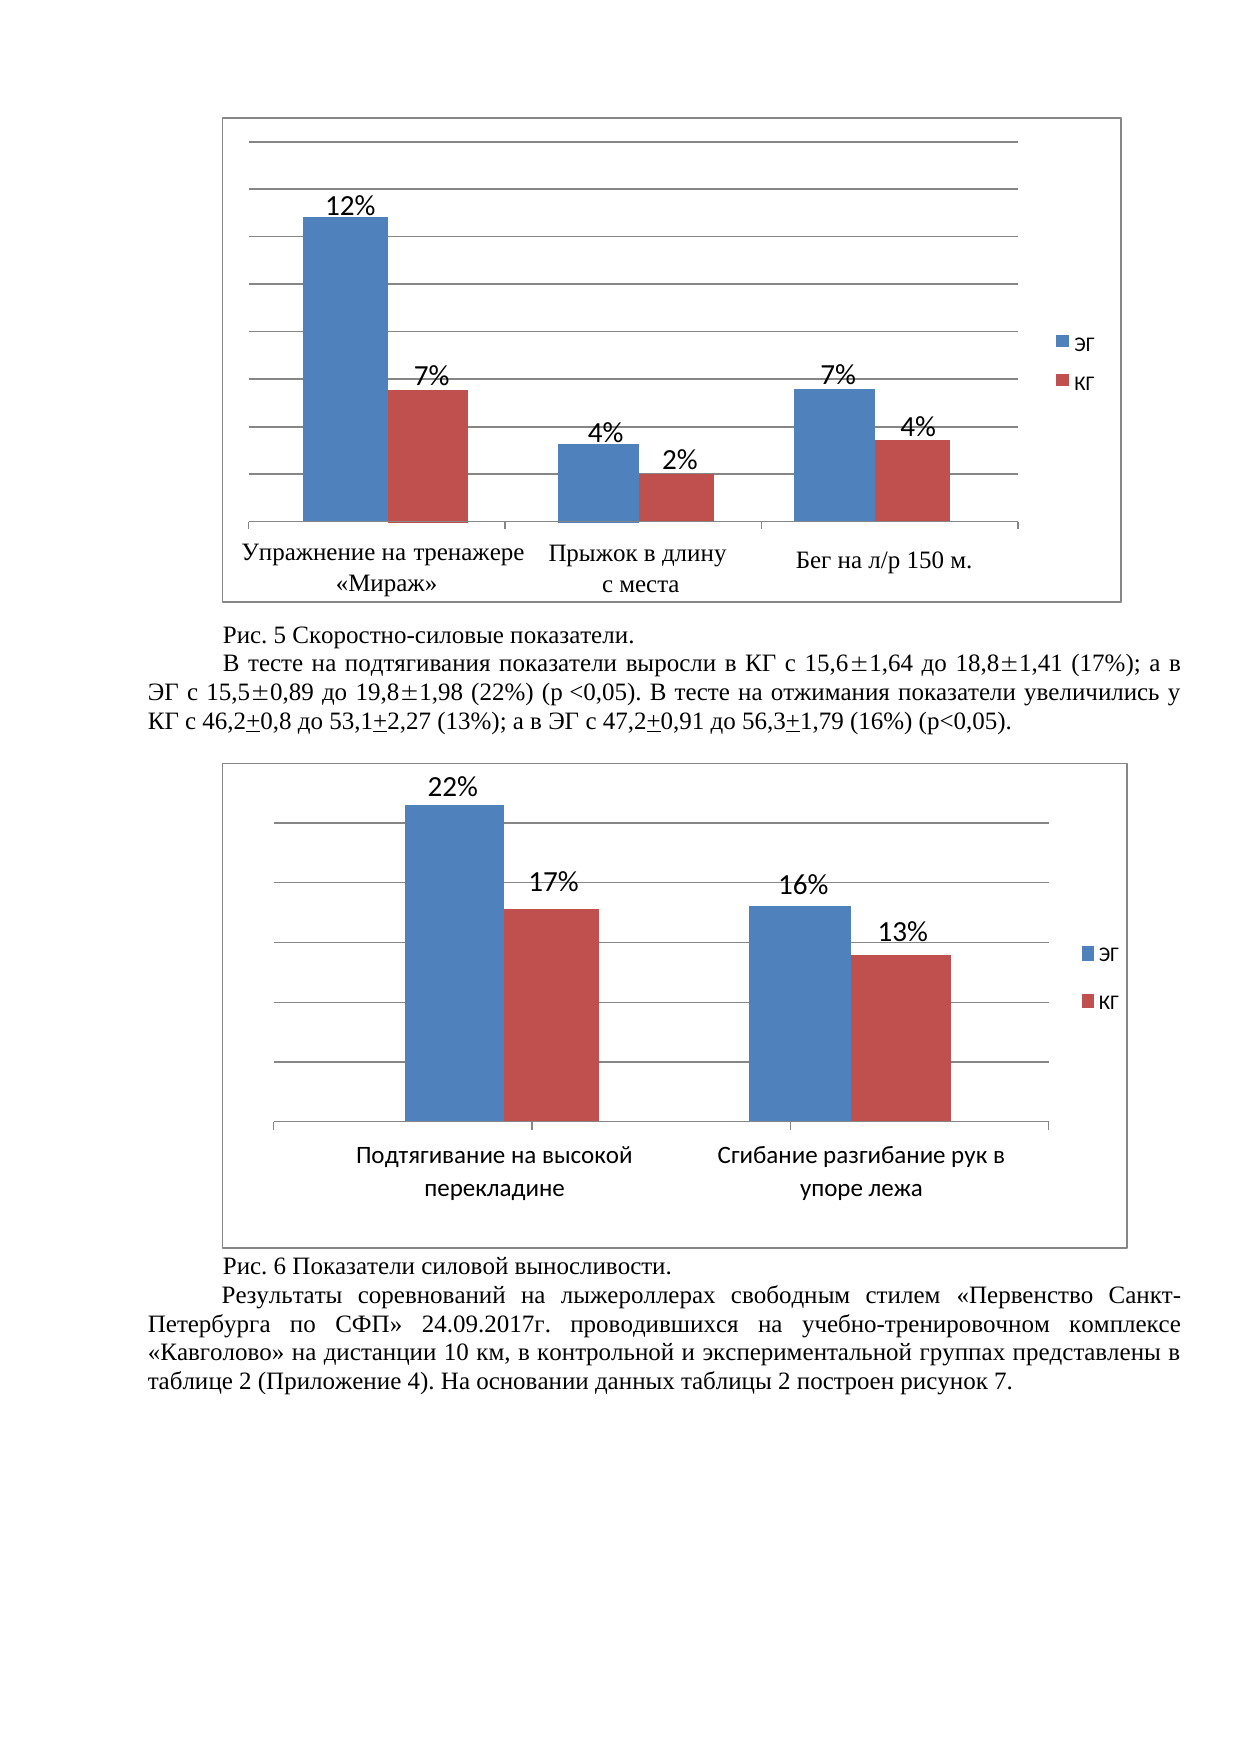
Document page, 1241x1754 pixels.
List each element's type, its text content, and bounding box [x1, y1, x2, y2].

text Рис. 5 Скоростно-силовые показатели. [148, 620, 1181, 648]
text В тесте на подтягивания показатели выросли в КГ с 15,61,64 до 18,81,41 (17%); а в ЭГ с 15,50,89 до 19,81,98 (22%) (p <0,05). В тесте на отжимания показатели увеличились у КГ с 46,2+0,8 до 53,1+2,27 (13%); а в ЭГ с 47,2+0,91 до 56,3+1,79 (16%) (p<0,05). [148, 648, 1181, 735]
text Рис. 6 Показатели силовой выносливости. [148, 1251, 1181, 1280]
text Результаты соревнований на лыжероллерах свободным стилем «Первенство Санкт-Петербурга по СФП» 24.09.2017г. проводившихся на учебно-тренировочном комплексе «Кавголово» на дистанции 10 км, в контрольной и экспериментальной группах представлены в таблице 2 (Приложение 4). На основании данных таблицы 2 построен рисунок 7. [148, 1280, 1181, 1395]
